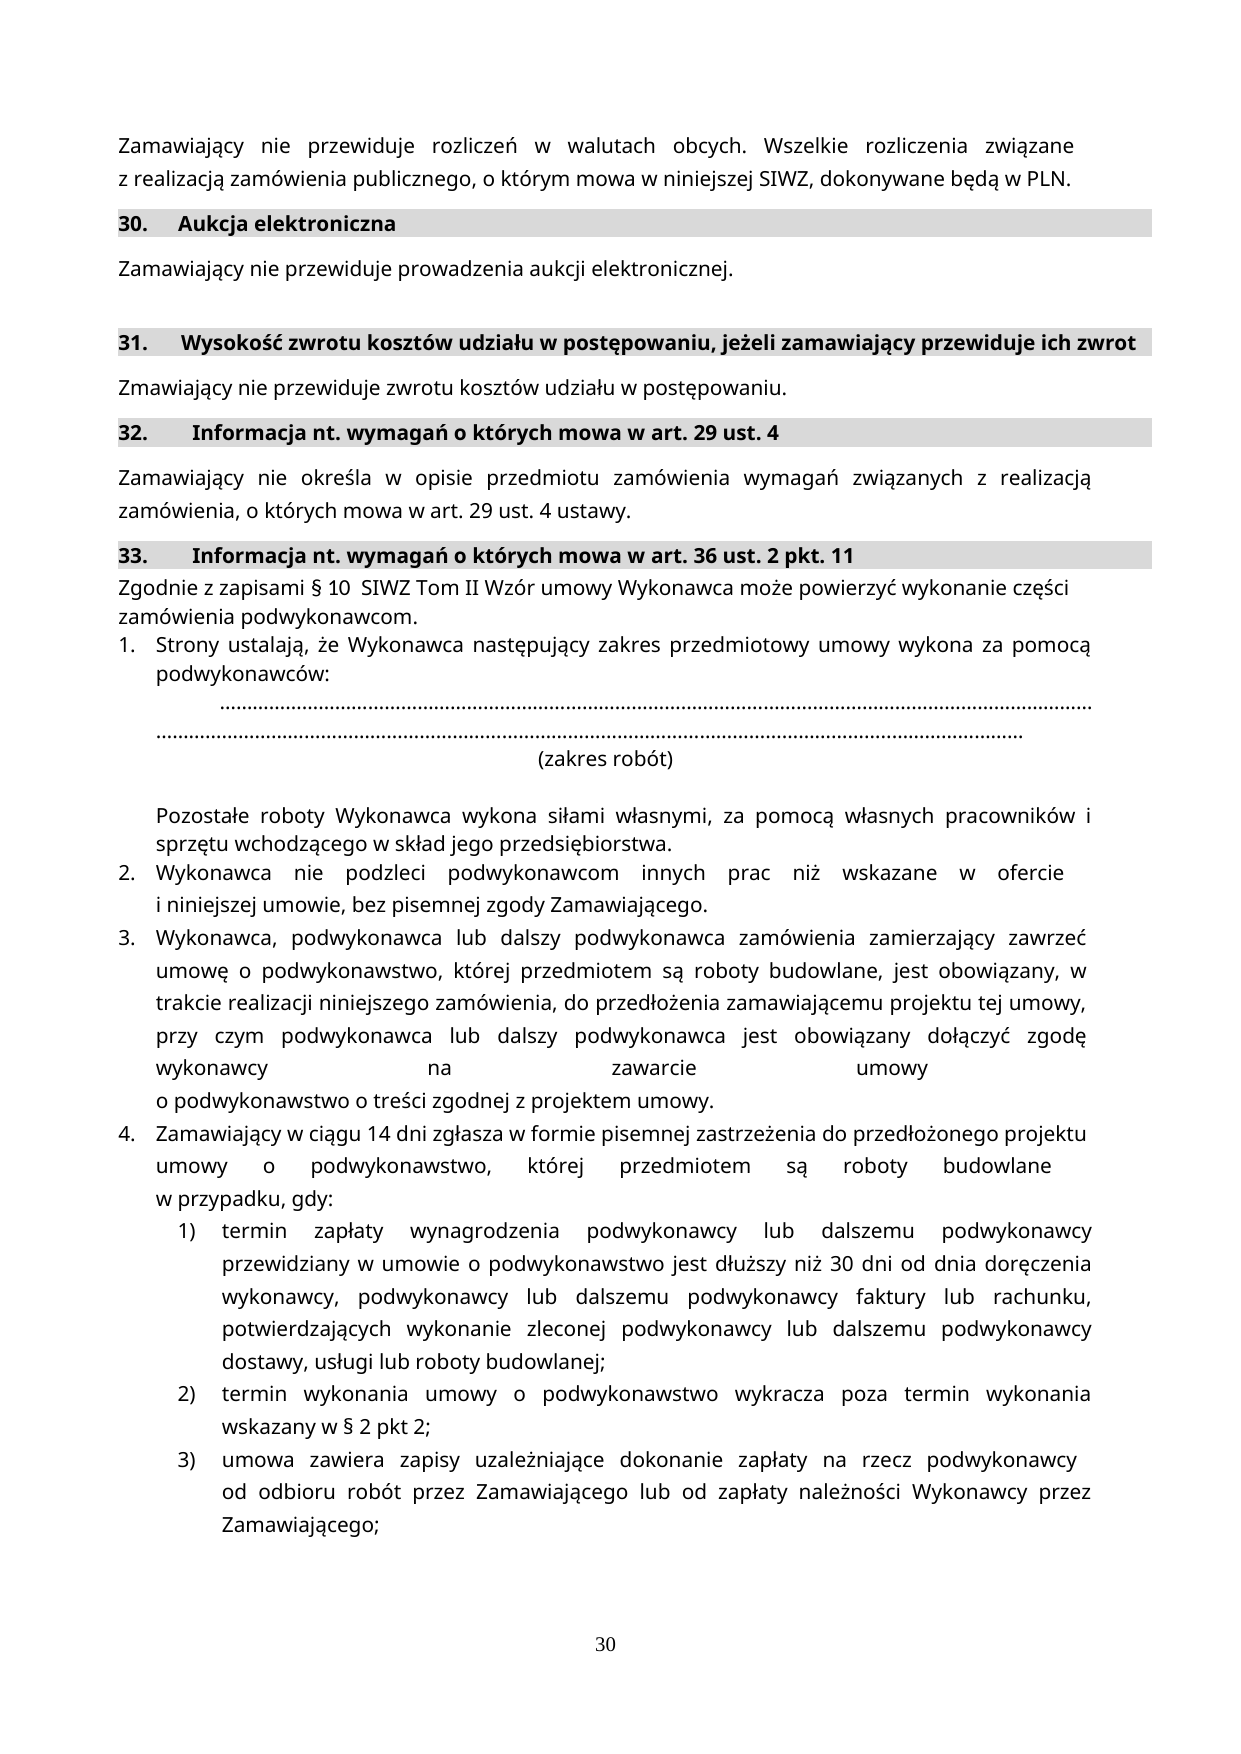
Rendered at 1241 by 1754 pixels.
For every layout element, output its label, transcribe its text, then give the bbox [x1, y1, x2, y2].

text 30. Aukcja elektroniczna [118, 209, 1152, 237]
text Zamawiający nie określa w opisie przedmiotu zamówienia wymagań związanych z realizacją zamówienia, o których mowa w art. 29 ust. 4 ustawy. [118, 463, 1092, 524]
list Wykonawca, podwykonawca lub dalszy podwykonawca zamówienia zamierzający zawrzeć umowę o podwykonawstwo, której przedmiotem są roboty budowlane, jest obowiązany, w trakcie realizacji niniejszego zamówienia, do przedłożenia zamawiającemu projektu tej umowy, przy czym podwykonawca lub dalszy podwykonawca jest obowiązany dołączyć zgodę wykonawcy na zawarcie umowy o podwykonawstwo o treści zgodnej z projektem umowy. [118, 923, 1087, 1114]
list Wykonawca nie podzleci podwykonawcom innych prac niż wskazane w ofercie i niniejszej umowie, bez pisemnej zgody Zamawiającego. [118, 858, 1087, 919]
subtitle Zamawiający nie przewiduje prowadzenia aukcji elektronicznej. [118, 254, 1092, 282]
text Pozostałe roboty Wykonawca wykona siłami własnymi, za pomocą własnych pracowników i sprzętu wchodzącego w skład jego przedsiębiorstwa. [156, 801, 1092, 858]
list umowa zawiera zapisy uzależniające dokonanie zapłaty na rzecz podwykonawcy od odbioru robót przez Zamawiającego lub od zapłaty należności Wykonawcy przez Zamawiającego; [177, 1445, 1092, 1538]
text 31. Wysokość zwrotu kosztów udziału w postępowaniu, jeżeli zamawiający przewiduje ich zwrot [118, 328, 1152, 356]
subtitle Zmawiający nie przewiduje zwrotu kosztów udziału w postępowaniu. [118, 373, 1092, 401]
subtitle Zamawiający nie przewiduje rozliczeń w walutach obcych. Wszelkie rozliczenia związane z realizacją zamówienia publicznego, o którym mowa w niniejszej SIWZ, dokonywane będą w PLN. [118, 131, 1092, 192]
list Strony ustalają, że Wykonawca następujący zakres przedmiotowy umowy wykona za pomocą podwykonawców: [118, 630, 1092, 687]
list termin zapłaty wynagrodzenia podwykonawcy lub dalszemu podwykonawcy przewidziany w umowie o podwykonawstwo jest dłuższy niż 30 dni od dnia doręczenia wykonawcy, podwykonawcy lub dalszemu podwykonawcy faktury lub rachunku, potwierdzających wykonanie zleconej podwykonawcy lub dalszemu podwykonawcy dostawy, usługi lub roboty budowlanej; [177, 1217, 1092, 1375]
text 33. Informacja nt. wymagań o których mowa w art. 36 ust. 2 pkt. 11 [118, 541, 1152, 569]
text Zgodnie z zapisami § 10 SIWZ Tom II Wzór umowy Wykonawca może powierzyć wykonanie części zamówienia podwykonawcom. [118, 573, 1092, 630]
text (zakres robót) [118, 744, 1092, 773]
text …………………………………………………………………………………………………………………………………………… ……………………………………………………………………………………………………………………..…………………… [156, 687, 1092, 744]
text 32. Informacja nt. wymagań o których mowa w art. 29 ust. 4 [118, 418, 1152, 447]
list Zamawiający w ciągu 14 dni zgłasza w formie pisemnej zastrzeżenia do przedłożonego projektu umowy o podwykonawstwo, której przedmiotem są roboty budowlane w przypadku, gdy: [118, 1119, 1087, 1212]
list termin wykonania umowy o podwykonawstwo wykracza poza termin wykonania wskazany w § 2 pkt 2; [177, 1379, 1092, 1441]
